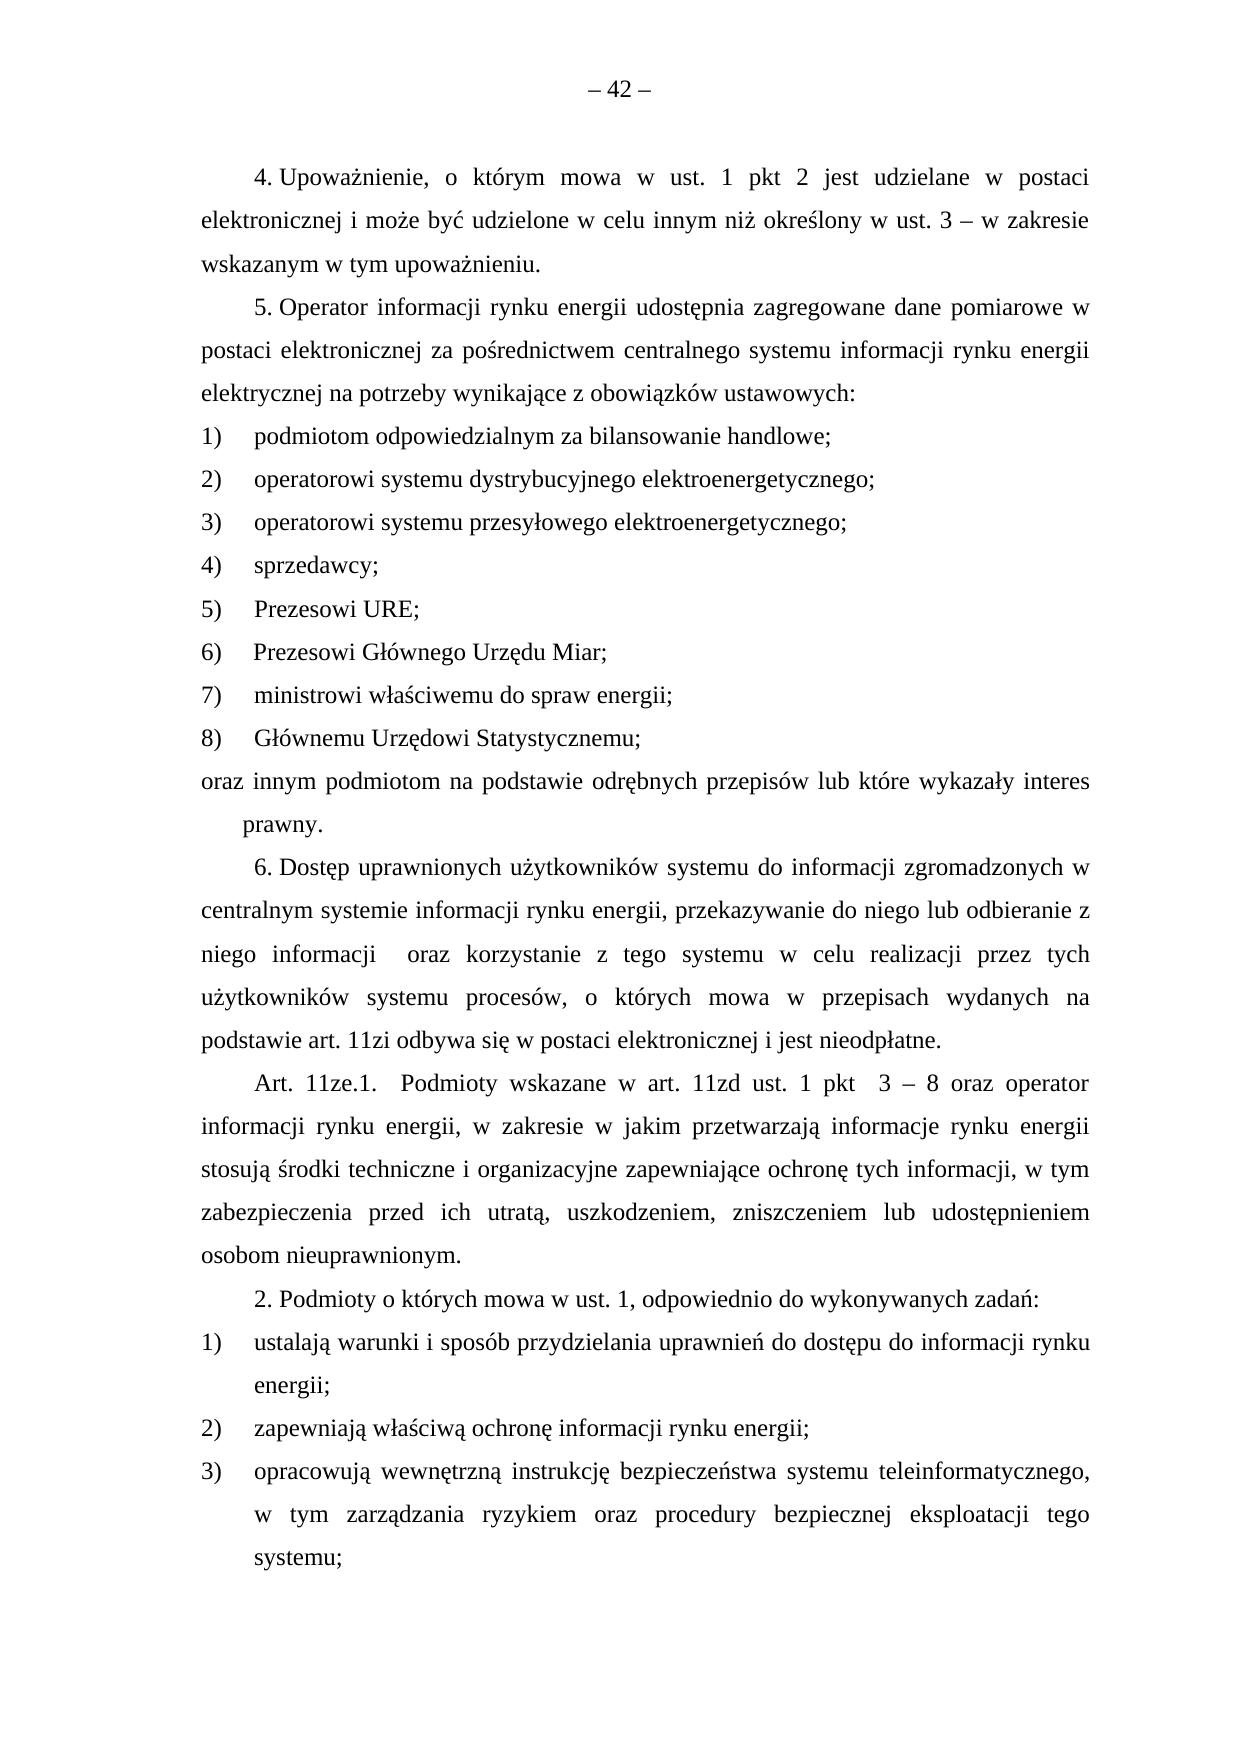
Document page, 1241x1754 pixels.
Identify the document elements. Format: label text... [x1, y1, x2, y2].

text 5) Prezesowi URE; [201, 594, 1091, 622]
text 1) ustalają warunki i sposób przydzielania uprawnień do dostępu do informacji rynku energii; [201, 1327, 1091, 1399]
text 1) podmiotom odpowiedzialnym za bilansowanie handlowe; [201, 421, 1091, 450]
text 4) sprzedawcy; [201, 551, 1091, 579]
text oraz innym podmiotom na podstawie odrębnych przepisów lub które wykazały interes prawny. [201, 766, 1091, 838]
text 5. Operator informacji rynku energii udostępnia zagregowane dane pomiarowe w postaci elektronicznej za pośrednictwem centralnego systemu informacji rynku energii elektrycznej na potrzeby wynikające z obowiązków ustawowych: [201, 292, 1091, 407]
text 4. Upoważnienie, o którym mowa w ust. 1 pkt 2 jest udzielane w postaci elektronicznej i może być udzielone w celu innym niż określony w ust. 3 ‒ w zakresie wskazanym w tym upoważnieniu. [201, 162, 1091, 277]
text Art. 11ze.1. Podmioty wskazane w art. 11zd ust. 1 pkt 3 – 8 oraz operator informacji rynku energii, w zakresie w jakim przetwarzają informacje rynku energii stosują środki techniczne i organizacyjne zapewniające ochronę tych informacji, w tym zabezpieczenia przed ich utratą, uszkodzeniem, zniszczeniem lub udostępnieniem osobom nieuprawnionym. [201, 1068, 1091, 1269]
text 2) zapewniają właściwą ochronę informacji rynku energii; [201, 1413, 1091, 1442]
text 2. Podmioty o których mowa w ust. 1, odpowiednio do wykonywanych zadań: [201, 1284, 1091, 1312]
text 7) ministrowi właściwemu do spraw energii; [201, 680, 1091, 709]
text 3) opracowują wewnętrzną instrukcję bezpieczeństwa systemu teleinformatycznego, w tym zarządzania ryzykiem oraz procedury bezpiecznej eksploatacji tego systemu; [201, 1456, 1091, 1571]
text 6) Prezesowi Głównego Urzędu Miar; [201, 637, 1091, 666]
text 8) Głównemu Urzędowi Statystycznemu; [201, 723, 1091, 752]
text 6. Dostęp uprawnionych użytkowników systemu do informacji zgromadzonych w centralnym systemie informacji rynku energii, przekazywanie do niego lub odbieranie z niego informacji oraz korzystanie z tego systemu w celu realizacji przez tych użytkowników systemu procesów, o których mowa w przepisach wydanych na podstawie art. 11zi odbywa się w postaci elektronicznej i jest nieodpłatne. [201, 852, 1091, 1054]
text 2) operatorowi systemu dystrybucyjnego elektroenergetycznego; [201, 464, 1091, 493]
text 3) operatorowi systemu przesyłowego elektroenergetycznego; [201, 507, 1091, 536]
